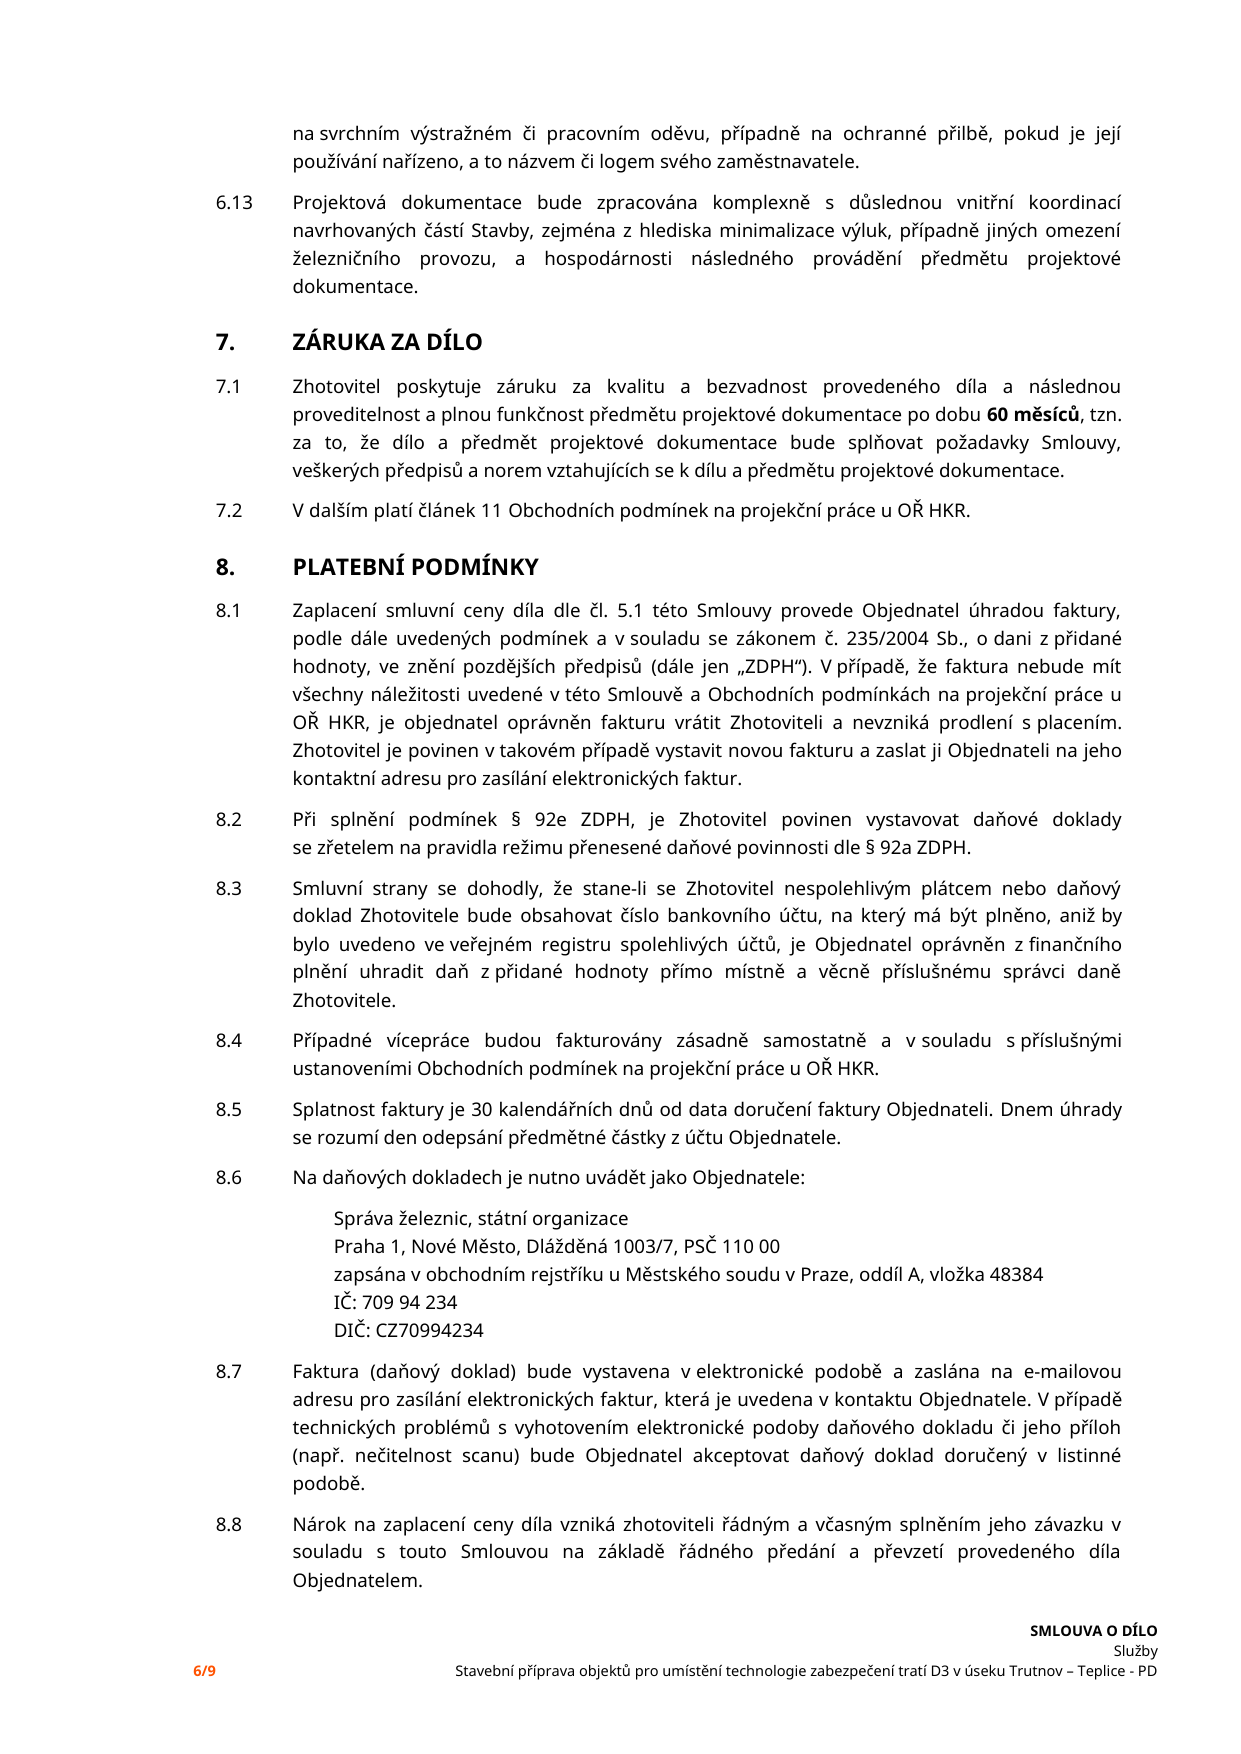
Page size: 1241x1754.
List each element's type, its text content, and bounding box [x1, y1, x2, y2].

text ZÁRUKA ZA DÍLO [216, 326, 1122, 357]
text Případné vícepráce budou fakturovány zásadně samostatně a v souladu s příslušnými ustanoveními Obchodních podmínek na projekční práce u OŘ HKR. [216, 1027, 1122, 1081]
text PLATEBNÍ PODMÍNKY [216, 551, 1122, 582]
text Zhotovitel poskytuje záruku za kvalitu a bezvadnost provedeného díla a následnou proveditelnost a plnou funkčnost předmětu projektové dokumentace po dobu 60 měsíců, tzn. za to, že dílo a předmět projektové dokumentace bude splňovat požadavky Smlouvy, veškerých předpisů a norem vztahujících se k dílu a předmětu projektové dokumentace. [216, 373, 1122, 483]
text Nárok na zaplacení ceny díla vzniká zhotoviteli řádným a včasným splněním jeho závazku v souladu s touto Smlouvou na základě řádného předání a převzetí provedeného díla Objednatelem. [216, 1511, 1122, 1592]
text Projektová dokumentace bude zpracována komplexně s důslednou vnitřní koordinací navrhovaných částí Stavby, zejména z hlediska minimalizace výluk, případně jiných omezení železničního provozu, a hospodárnosti následného provádění předmětu projektové dokumentace. [216, 189, 1122, 299]
text Splatnost faktury je 30 kalendářních dnů od data doručení faktury Objednateli. Dnem úhrady se rozumí den odepsání předmětné částky z účtu Objednatele. [216, 1096, 1122, 1149]
text zapsána v obchodním rejstříku u Městského soudu v Praze, oddíl A, vložka 48384 [216, 1262, 1122, 1287]
text Smluvní strany se dohodly, že stane-li se Zhotovitel nespolehlivým plátcem nebo daňový doklad Zhotovitele bude obsahovat číslo bankovního účtu, na který má být plněno, aniž by bylo uvedeno ve veřejném registru spolehlivých účtů, je Objednatel oprávněn z finančního plnění uhradit daň z přidané hodnoty přímo místně a věcně příslušnému správci daně Zhotovitele. [216, 875, 1122, 1012]
text Zaplacení smluvní ceny díla dle čl. 5.1 této Smlouvy provede Objednatel úhradou faktury, podle dále uvedených podmínek a v souladu se zákonem č. 235/2004 Sb., o dani z přidané hodnoty, ve znění pozdějších předpisů (dále jen „ZDPH“). V případě, že faktura nebude mít všechny náležitosti uvedené v této Smlouvě a Obchodních podmínkách na projekční práce u OŘ HKR, je objednatel oprávněn fakturu vrátit Zhotoviteli a nevzniká prodlení s placením. Zhotovitel je povinen v takovém případě vystavit novou fakturu a zaslat ji Objednateli na jeho kontaktní adresu pro zasílání elektronických faktur. [216, 598, 1122, 791]
text IČ: 709 94 234 [216, 1290, 1122, 1315]
text Faktura (daňový doklad) bude vystavena v elektronické podobě a zaslána na e-mailovou adresu pro zasílání elektronických faktur, která je uvedena v kontaktu Objednatele. V případě technických problémů s vyhotovením elektronické podoby daňového dokladu či jeho příloh (např. nečitelnost scanu) bude Objednatel akceptovat daňový doklad doručený v listinné podobě. [216, 1358, 1122, 1496]
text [216, 121, 1122, 174]
text Na daňových dokladech je nutno uvádět jako Objednatele: [216, 1164, 1122, 1190]
text Správa železnic, státní organizace [216, 1205, 1122, 1231]
text Při splnění podmínek § 92e ZDPH, je Zhotovitel povinen vystavovat daňové doklady se zřetelem na pravidla režimu přenesené daňové povinnosti dle § 92a ZDPH. [216, 806, 1122, 860]
text Praha 1, Nové Město, Dlážděná 1003/7, PSČ 110 00 [216, 1234, 1122, 1259]
text DIČ: CZ70994234 [216, 1318, 1122, 1343]
text V dalším platí článek 11 Obchodních podmínek na projekční práce u OŘ HKR. [216, 498, 1122, 523]
